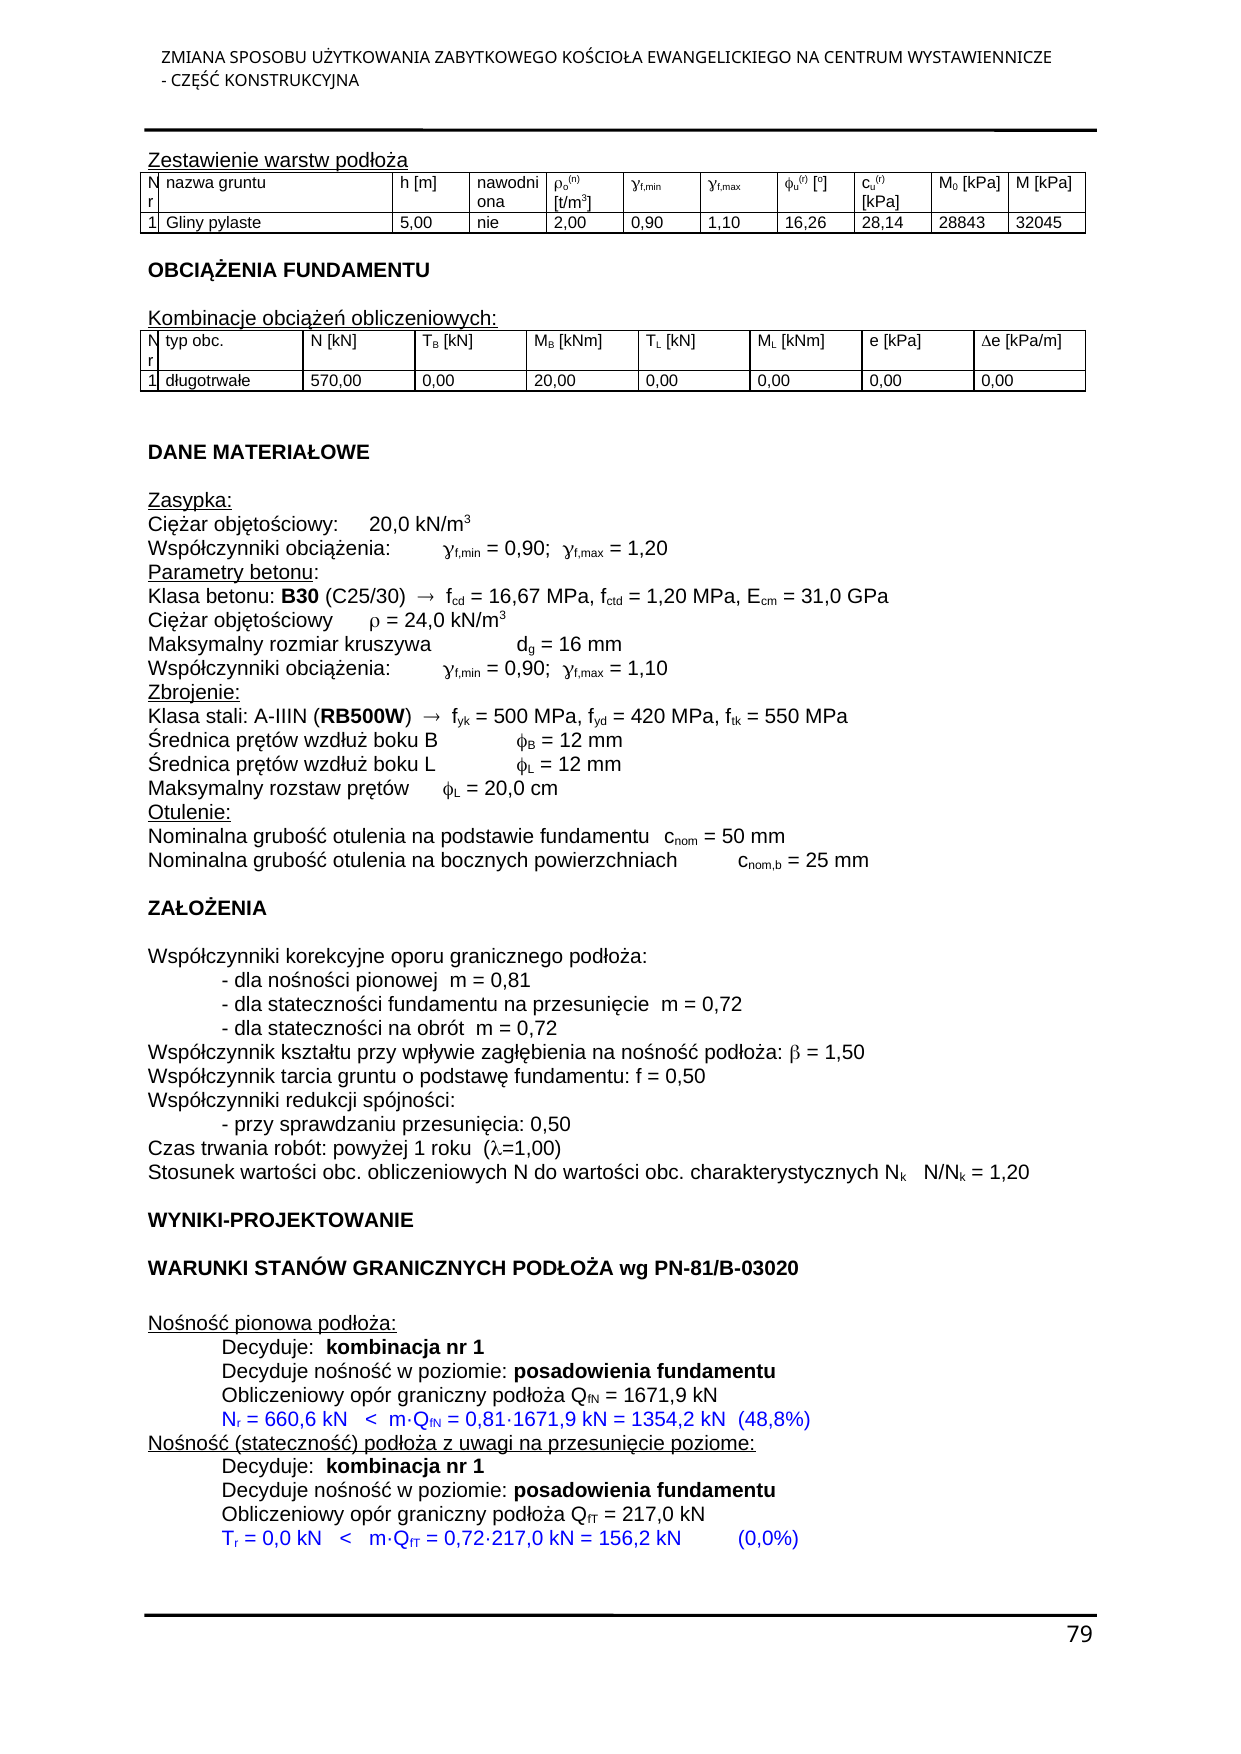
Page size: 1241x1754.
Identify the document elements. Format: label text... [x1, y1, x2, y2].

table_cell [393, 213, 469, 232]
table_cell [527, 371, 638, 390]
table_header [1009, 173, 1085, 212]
text Nominalna grubość otulenia na bocznych powierzchniach cnom,b = 25 mm [148, 848, 1093, 872]
text Decyduje: kombinacja nr 1 [148, 1334, 1093, 1358]
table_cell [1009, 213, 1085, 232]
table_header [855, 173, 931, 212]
text Parametry betonu: [148, 560, 1093, 584]
text Decyduje nośność w poziomie: posadowienia fundamentu [148, 1358, 1093, 1382]
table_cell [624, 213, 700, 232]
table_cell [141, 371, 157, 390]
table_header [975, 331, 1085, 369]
text Zasypka: [148, 488, 1093, 512]
text Otulenie: [148, 800, 1093, 824]
text Nr = 660,6 kN < m·QfN = 0,81·1671,9 kN = 1354,2 kN (48,8%) [148, 1406, 1093, 1430]
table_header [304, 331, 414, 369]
text Współczynnik kształtu przy wpływie zagłębienia na nośność podłoża:  = 1,50 [148, 1039, 1093, 1064]
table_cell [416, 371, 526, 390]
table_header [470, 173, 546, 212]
text OBCIĄŻENIA FUNDAMENTU [148, 258, 1093, 282]
text Współczynniki obciążenia: f,min = 0,90; f,max = 1,10 [148, 656, 1093, 680]
text Decyduje: kombinacja nr 1 [148, 1454, 1093, 1478]
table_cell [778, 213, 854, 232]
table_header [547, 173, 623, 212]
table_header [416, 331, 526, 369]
text Ciężar objętościowy: 20,0 kN/m3 [148, 512, 1093, 536]
text DANE MATERIAŁOWE [148, 440, 1093, 464]
text Współczynnik tarcia gruntu o podstawę fundamentu: f = 0,50 [148, 1064, 1093, 1088]
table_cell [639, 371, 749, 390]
text - przy sprawdzaniu przesunięcia: 0,50 [148, 1112, 1093, 1136]
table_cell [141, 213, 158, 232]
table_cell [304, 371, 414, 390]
text Nominalna grubość otulenia na podstawie fundamentu cnom = 50 mm [148, 824, 1093, 848]
text Średnica prętów wzdłuż boku L L = 12 mm [148, 752, 1093, 776]
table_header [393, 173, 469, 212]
text Nośność pionowa podłoża: [148, 1311, 1093, 1334]
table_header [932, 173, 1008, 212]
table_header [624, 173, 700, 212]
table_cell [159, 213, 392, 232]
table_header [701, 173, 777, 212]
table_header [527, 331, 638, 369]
text - dla stateczności fundamentu na przesunięcie m = 0,72 [148, 992, 1093, 1016]
text Kombinacje obciążeń obliczeniowych: [148, 306, 1093, 330]
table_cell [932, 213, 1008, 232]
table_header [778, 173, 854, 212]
text - dla nośności pionowej m = 0,81 [148, 968, 1093, 992]
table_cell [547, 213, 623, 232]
text Współczynniki korekcyjne oporu granicznego podłoża: [148, 944, 1093, 968]
text Maksymalny rozstaw prętów L = 20,0 cm [148, 776, 1093, 800]
text ZAŁOŻENIA [148, 896, 1093, 920]
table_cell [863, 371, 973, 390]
text - dla stateczności na obrót m = 0,72 [148, 1016, 1093, 1039]
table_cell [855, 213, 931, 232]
text Stosunek wartości obc. obliczeniowych N do wartości obc. charakterystycznych Nk N/Nk = 1,20 [148, 1159, 1093, 1183]
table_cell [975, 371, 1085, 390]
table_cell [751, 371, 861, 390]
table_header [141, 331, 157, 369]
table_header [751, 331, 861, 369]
text Zbrojenie: [148, 680, 1093, 704]
text Średnica prętów wzdłuż boku B B = 12 mm [148, 728, 1093, 752]
text Nośność (stateczność) podłoża z uwagi na przesunięcie poziome: [148, 1430, 1093, 1454]
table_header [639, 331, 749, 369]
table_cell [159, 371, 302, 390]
text Klasa betonu: B30 (C25/30)  fcd = 16,67 MPa, fctd = 1,20 MPa, Ecm = 31,0 GPa [148, 584, 1093, 608]
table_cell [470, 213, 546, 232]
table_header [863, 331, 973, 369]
text Ciężar objętościowy  = 24,0 kN/m3 [148, 608, 1093, 632]
text Decyduje nośność w poziomie: posadowienia fundamentu [148, 1478, 1093, 1502]
text WARUNKI STANÓW GRANICZNYCH PODŁOŻA wg PN-81/B-03020 [148, 1255, 1093, 1279]
text Maksymalny rozmiar kruszywa dg = 16 mm [148, 632, 1093, 656]
text Współczynniki obciążenia: f,min = 0,90; f,max = 1,20 [148, 536, 1093, 560]
text WYNIKI-PROJEKTOWANIE [148, 1207, 1093, 1231]
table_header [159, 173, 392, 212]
text Klasa stali: A-IIIN (RB500W)  fyk = 500 MPa, fyd = 420 MPa, ftk = 550 MPa [148, 704, 1093, 728]
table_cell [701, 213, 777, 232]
text Tr = 0,0 kN < m·QfT = 0,72·217,0 kN = 156,2 kN (0,0%) [148, 1526, 1093, 1550]
text Obliczeniowy opór graniczny podłoża QfN = 1671,9 kN [148, 1382, 1093, 1406]
text Czas trwania robót: powyżej 1 roku (=1,00) [148, 1136, 1093, 1159]
text Obliczeniowy opór graniczny podłoża QfT = 217,0 kN [148, 1502, 1093, 1526]
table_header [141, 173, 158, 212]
text Współczynniki redukcji spójności: [148, 1088, 1093, 1112]
text Zestawienie warstw podłoża [148, 148, 1093, 172]
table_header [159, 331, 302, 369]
